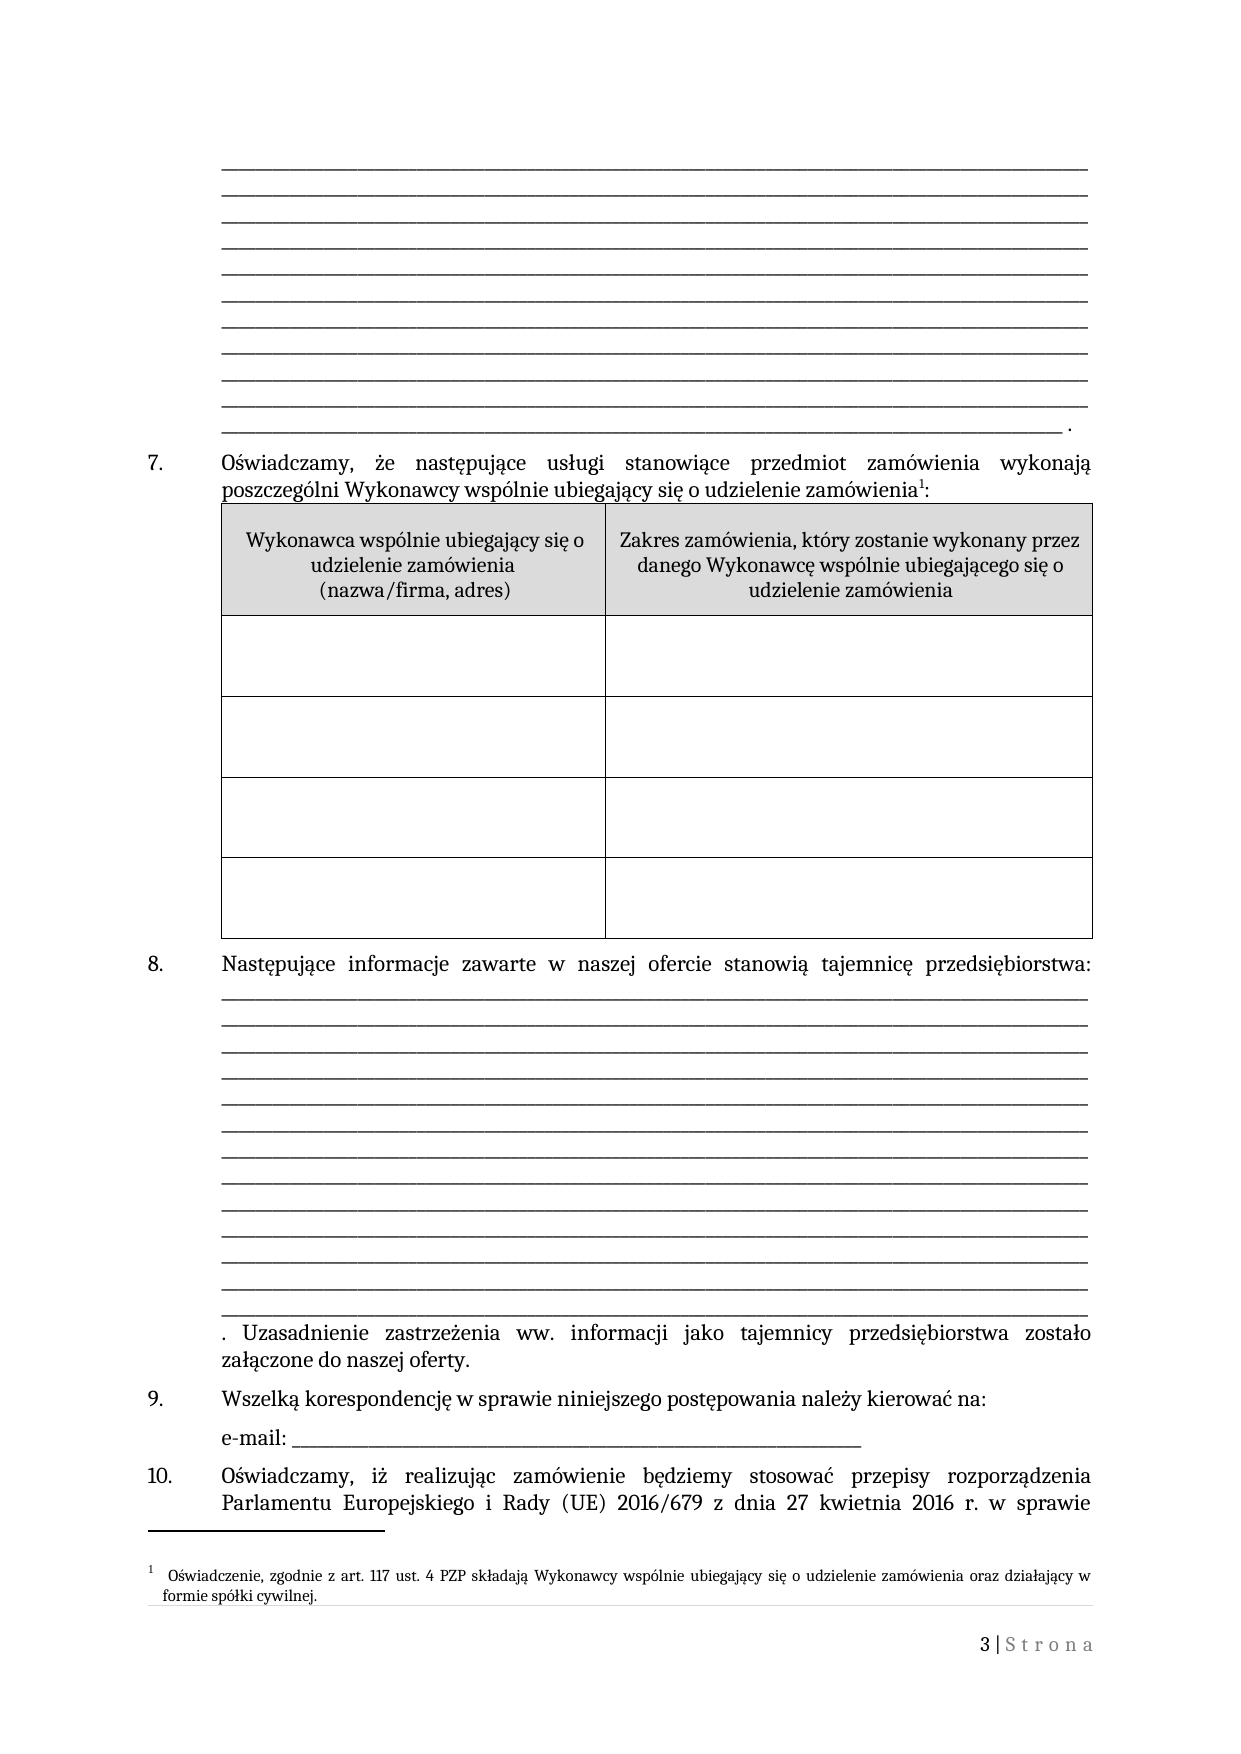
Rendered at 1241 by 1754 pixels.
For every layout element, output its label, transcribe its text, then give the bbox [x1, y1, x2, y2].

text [221, 148, 1093, 437]
table_cell [606, 697, 1092, 777]
table_header Zakres zamówienia, który zostanie wykonany przez danego Wykonawcę wspólnie ubiegającego się o udzielenie zamówienia [606, 504, 1092, 615]
text 8. Następujące informacje zawarte w naszej ofercie stanowią tajemnicę przedsiębiorstwa: ______________________________________________________________________________________________________________________________________________________________________________________________________________________________________________________________________________________________________________________________________________________________________________________________________________________________________________________________________________________________________________________________________________________________________________________________________________________________________________________________________________________________________________________________________________________________________________________________________________________________________________________________________________________________________________________________________________________________________________________________________________________________________________________________________________________________________________________________________________________________________________________________________________________________________________________________________________________________________________________________________________________________________________. Uzasadnienie zastrzeżenia ww. informacji jako tajemnicy przedsiębiorstwa zostało załączone do naszej oferty. [148, 951, 1093, 1373]
table_cell [222, 858, 605, 938]
table_header Wykonawca wspólnie ubiegający się o udzielenie zamówienia (nazwa/firma, adres) [222, 504, 605, 615]
table_cell [222, 616, 605, 696]
table_cell [606, 616, 1092, 696]
table_cell [606, 858, 1092, 938]
table_cell [222, 778, 605, 857]
text e-mail: ___________________________________________________________________ [221, 1424, 1093, 1451]
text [148, 1463, 1093, 1516]
text 9. Wszelką korespondencję w sprawie niniejszego postępowania należy kierować na: [148, 1385, 1093, 1412]
table_cell [222, 697, 605, 777]
list 7. Oświadczamy, że następujące usługi stanowiące przedmiot zamówienia wykonają poszczególni Wykonawcy wspólnie ubiegający się o udzielenie zamówienia: [148, 450, 1093, 503]
table_cell [606, 778, 1092, 857]
